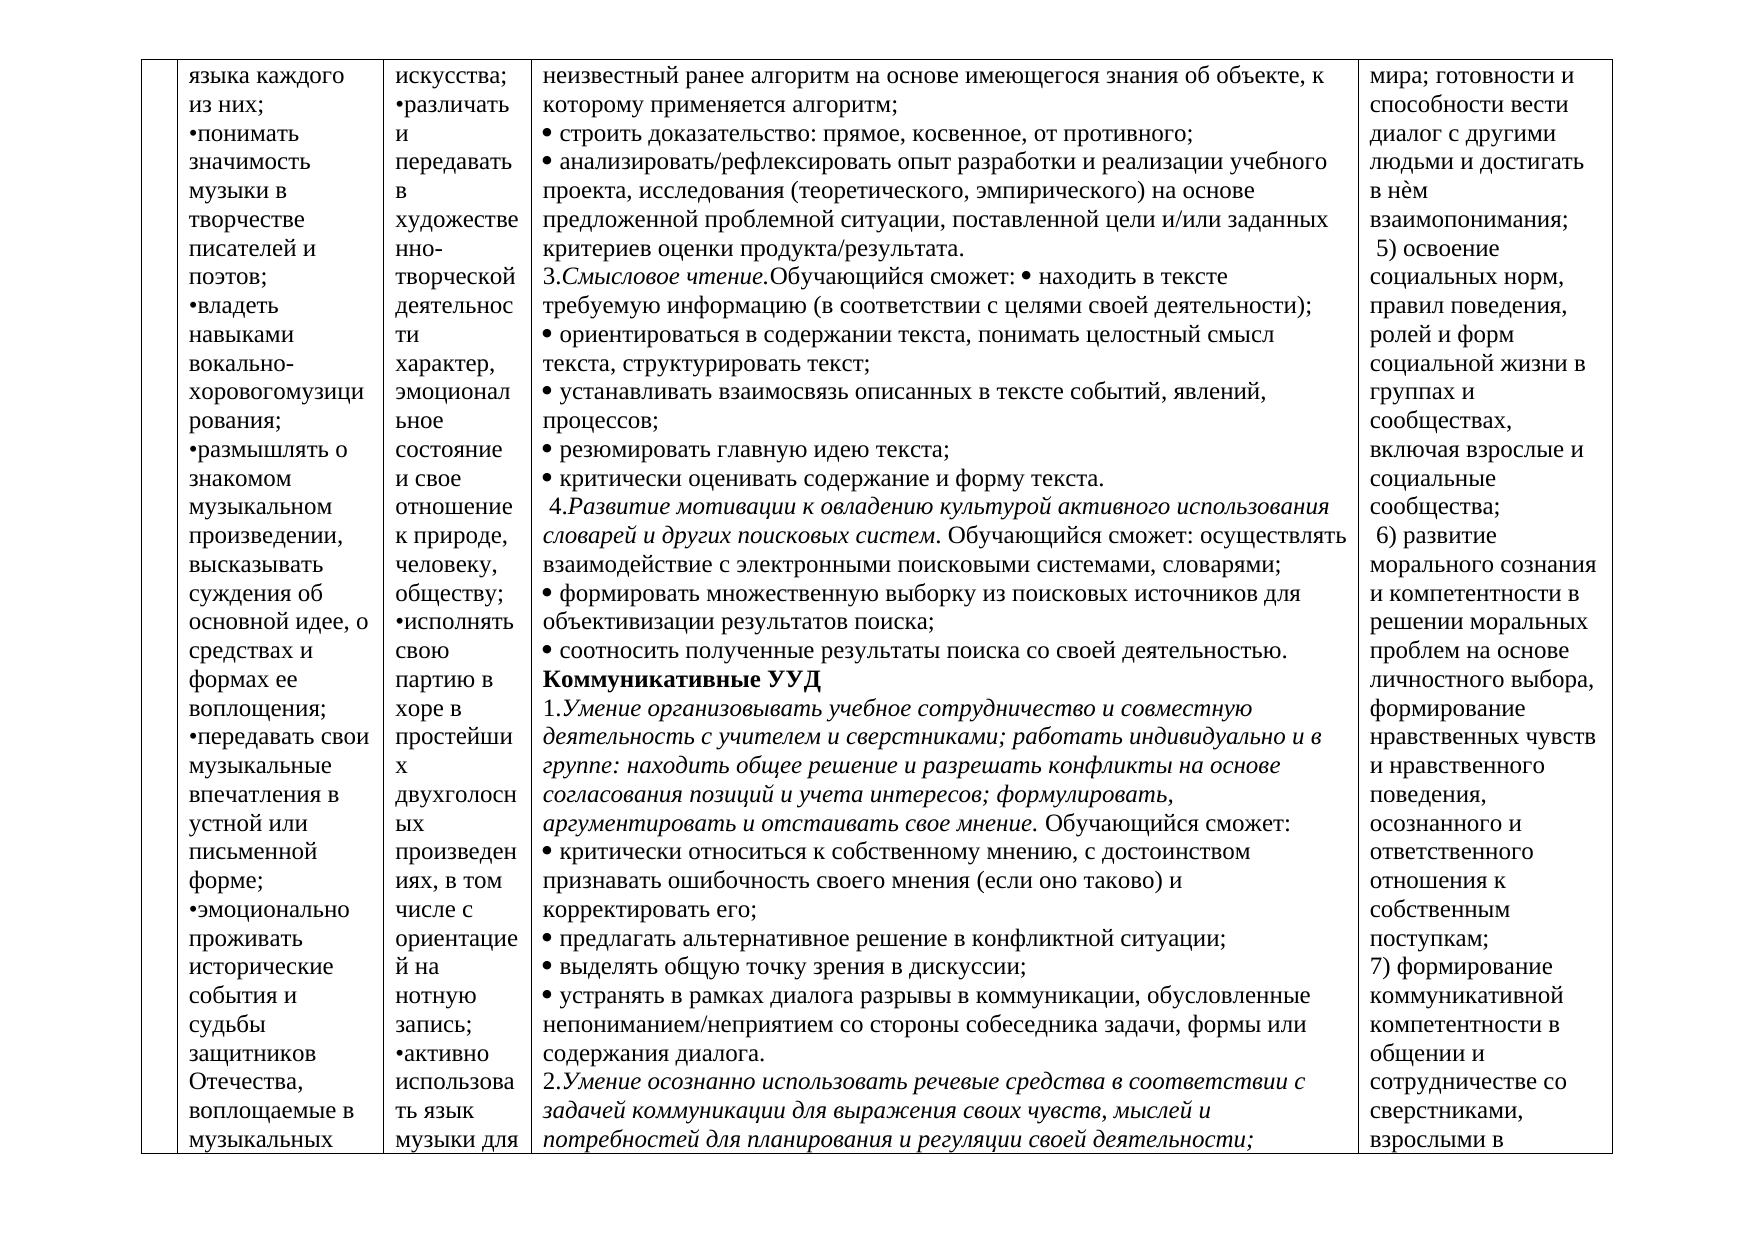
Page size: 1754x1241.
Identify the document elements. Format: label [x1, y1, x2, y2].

table_cell [384, 60, 531, 1153]
table_cell [142, 60, 177, 1153]
table_cell [532, 60, 1358, 1153]
table_cell [178, 60, 383, 1153]
table_cell [1359, 60, 1612, 1153]
